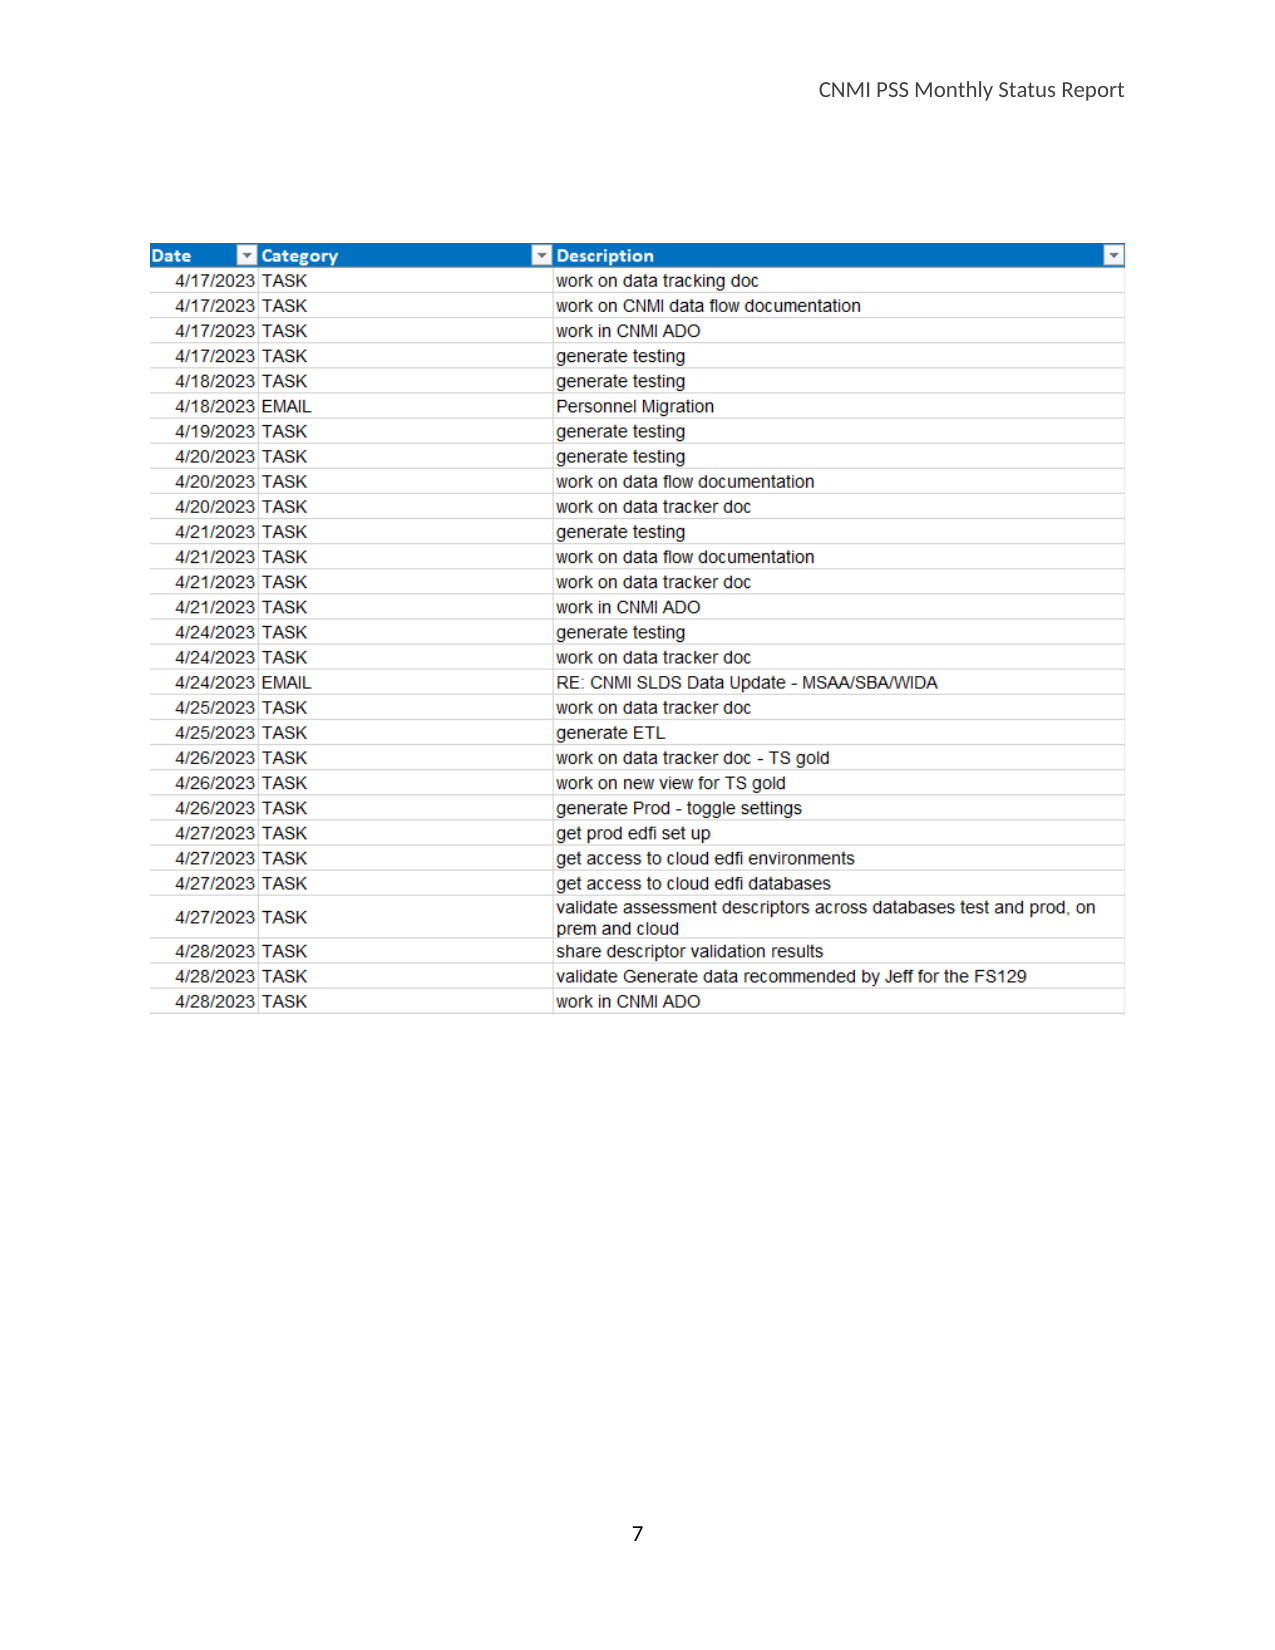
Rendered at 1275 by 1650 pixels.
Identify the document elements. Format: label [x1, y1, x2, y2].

picture [150, 243, 1125, 1014]
